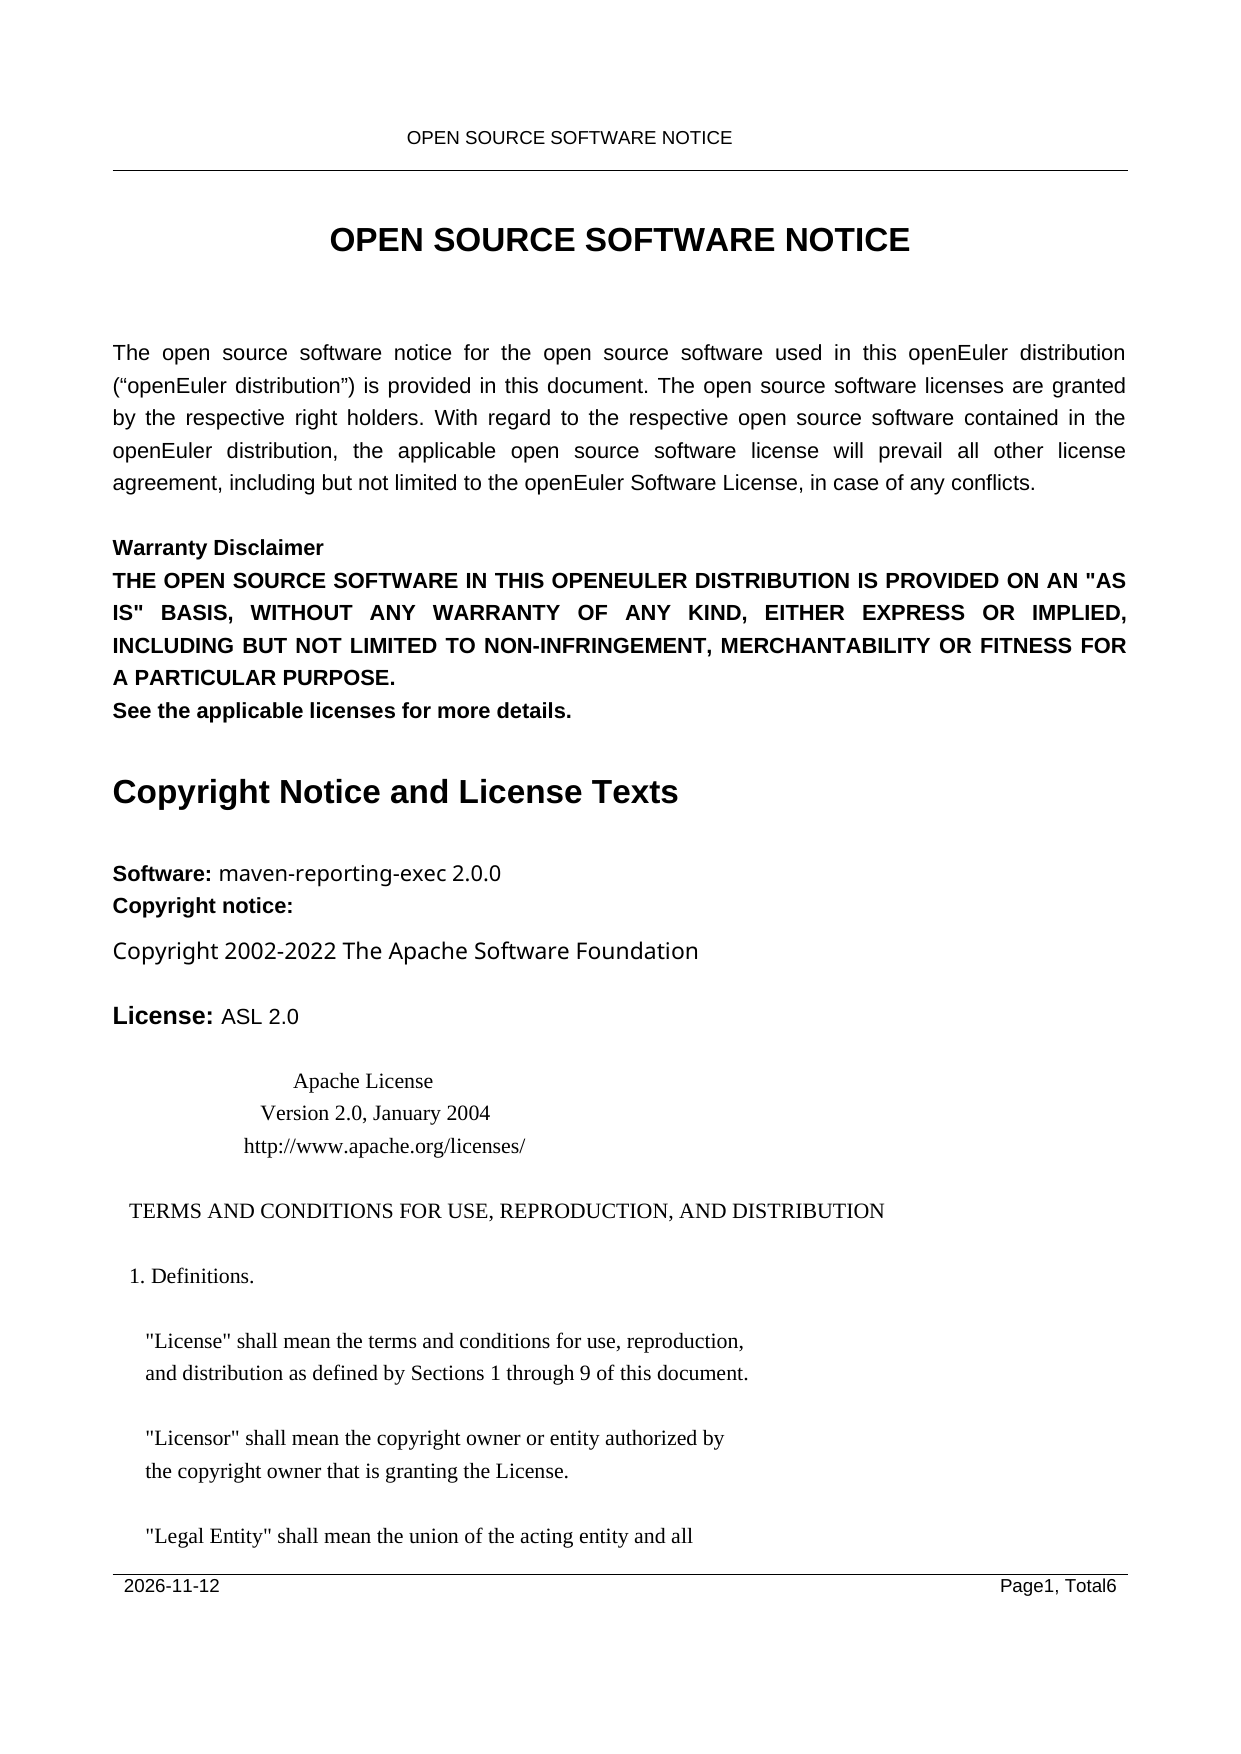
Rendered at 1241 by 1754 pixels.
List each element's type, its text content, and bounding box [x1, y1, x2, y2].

title Software: maven-reporting-exec 2.0.0 [112, 856, 1128, 889]
text License: ASL 2.0 [112, 999, 1128, 1031]
text Copyright notice: [112, 889, 1128, 921]
text Warranty Disclaimer [112, 531, 1128, 564]
text The open source software notice for the open source software used in this openEuler distribution (“openEuler distribution”) is provided in this document. The open source software licenses are granted by the respective right holders. With regard to the respective open source software contained in the openEuler distribution, the applicable open source software license will prevail all other license agreement, including but not limited to the openEuler Software License, in case of any conflicts. [112, 336, 1128, 499]
text OPEN SOURCE SOFTWARE NOTICE [112, 206, 1128, 271]
text Copyright 2002-2022 The Apache Software Foundation [112, 934, 1128, 999]
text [112, 1031, 1128, 1551]
text THE OPEN SOURCE SOFTWARE IN THIS OPENEULER DISTRIBUTION IS PROVIDED ON AN "AS IS" BASIS, WITHOUT ANY WARRANTY OF ANY KIND, EITHER EXPRESS OR IMPLIED, INCLUDING BUT NOT LIMITED TO NON-INFRINGEMENT, MERCHANTABILITY OR FITNESS FOR A PARTICULAR PURPOSE. See the applicable licenses for more details. [112, 564, 1128, 726]
text Copyright Notice and License Texts [112, 759, 1128, 824]
